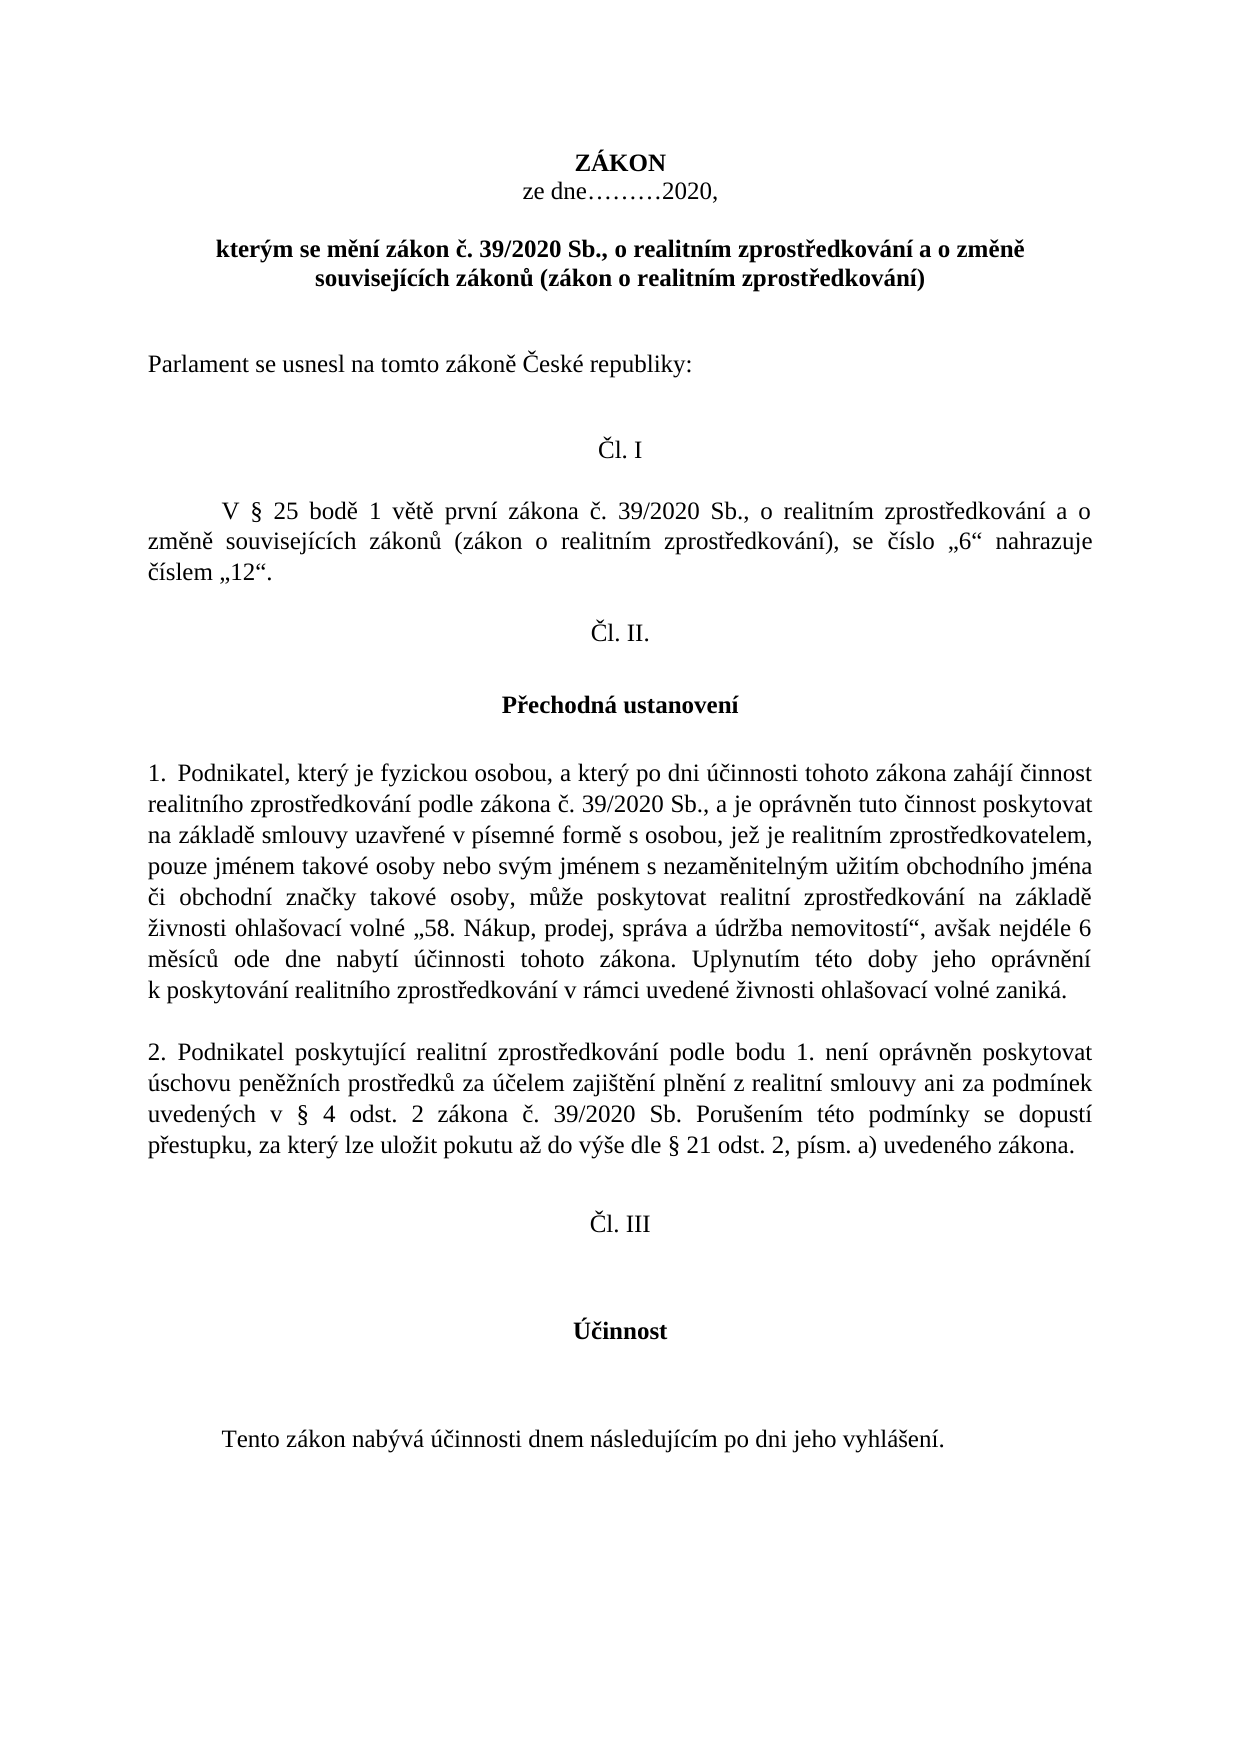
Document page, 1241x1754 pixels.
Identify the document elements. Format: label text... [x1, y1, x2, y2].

text Čl. III [148, 1209, 1093, 1237]
text Tento zákon nabývá účinnosti dnem následujícím po dni jeho vyhlášení. [148, 1424, 1093, 1453]
text kterým se mění zákon č. 39/2020 Sb., o realitním zprostředkování a o změně souvisejících zákonů (zákon o realitním zprostředkování) [148, 234, 1093, 291]
list Podnikatel, který je fyzickou osobou, a který po dni účinnosti tohoto zákona zahájí činnost realitního zprostředkování podle zákona č. 39/2020 Sb., a je oprávněn tuto činnost poskytovat na základě smlouvy uzavřené v písemné formě s osobou, jež je realitním zprostředkovatelem, pouze jménem takové osoby nebo svým jménem s nezaměnitelným užitím obchodního jména či obchodní značky takové osoby, může poskytovat realitní zprostředkování na základě živnosti ohlašovací volné „58. Nákup, prodej, správa a údržba nemovitostí“, avšak nejdéle 6 měsíců ode dne nabytí účinnosti tohoto zákona. Uplynutím této doby jeho oprávnění k poskytování realitního zprostředkování v rámci uvedené živnosti ohlašovací volné zaniká. [148, 758, 1093, 1004]
text ZÁKON [148, 148, 1093, 176]
text ze dne………2020, [148, 176, 1093, 205]
text Přechodná ustanovení [148, 690, 1093, 718]
text Účinnost [148, 1316, 1093, 1345]
text V § 25 bodě 1 větě první zákona č. 39/2020 Sb., o realitním zprostředkování a o změně souvisejících zákonů (zákon o realitním zprostředkování), se číslo „6“ nahrazuje číslem „12“. [148, 496, 1093, 586]
text Parlament se usnesl na tomto zákoně České republiky: [148, 349, 1093, 378]
text Čl. II. [148, 618, 1093, 646]
list Podnikatel poskytující realitní zprostředkování podle bodu 1. není oprávněn poskytovat úschovu peněžních prostředků za účelem zajištění plnění z realitní smlouvy ani za podmínek uvedených v § 4 odst. 2 zákona č. 39/2020 Sb. Porušením této podmínky se dopustí přestupku, za který lze uložit pokutu až do výše dle § 21 odst. 2, písm. a) uvedeného zákona. [148, 1037, 1093, 1159]
text Čl. I [148, 435, 1093, 464]
